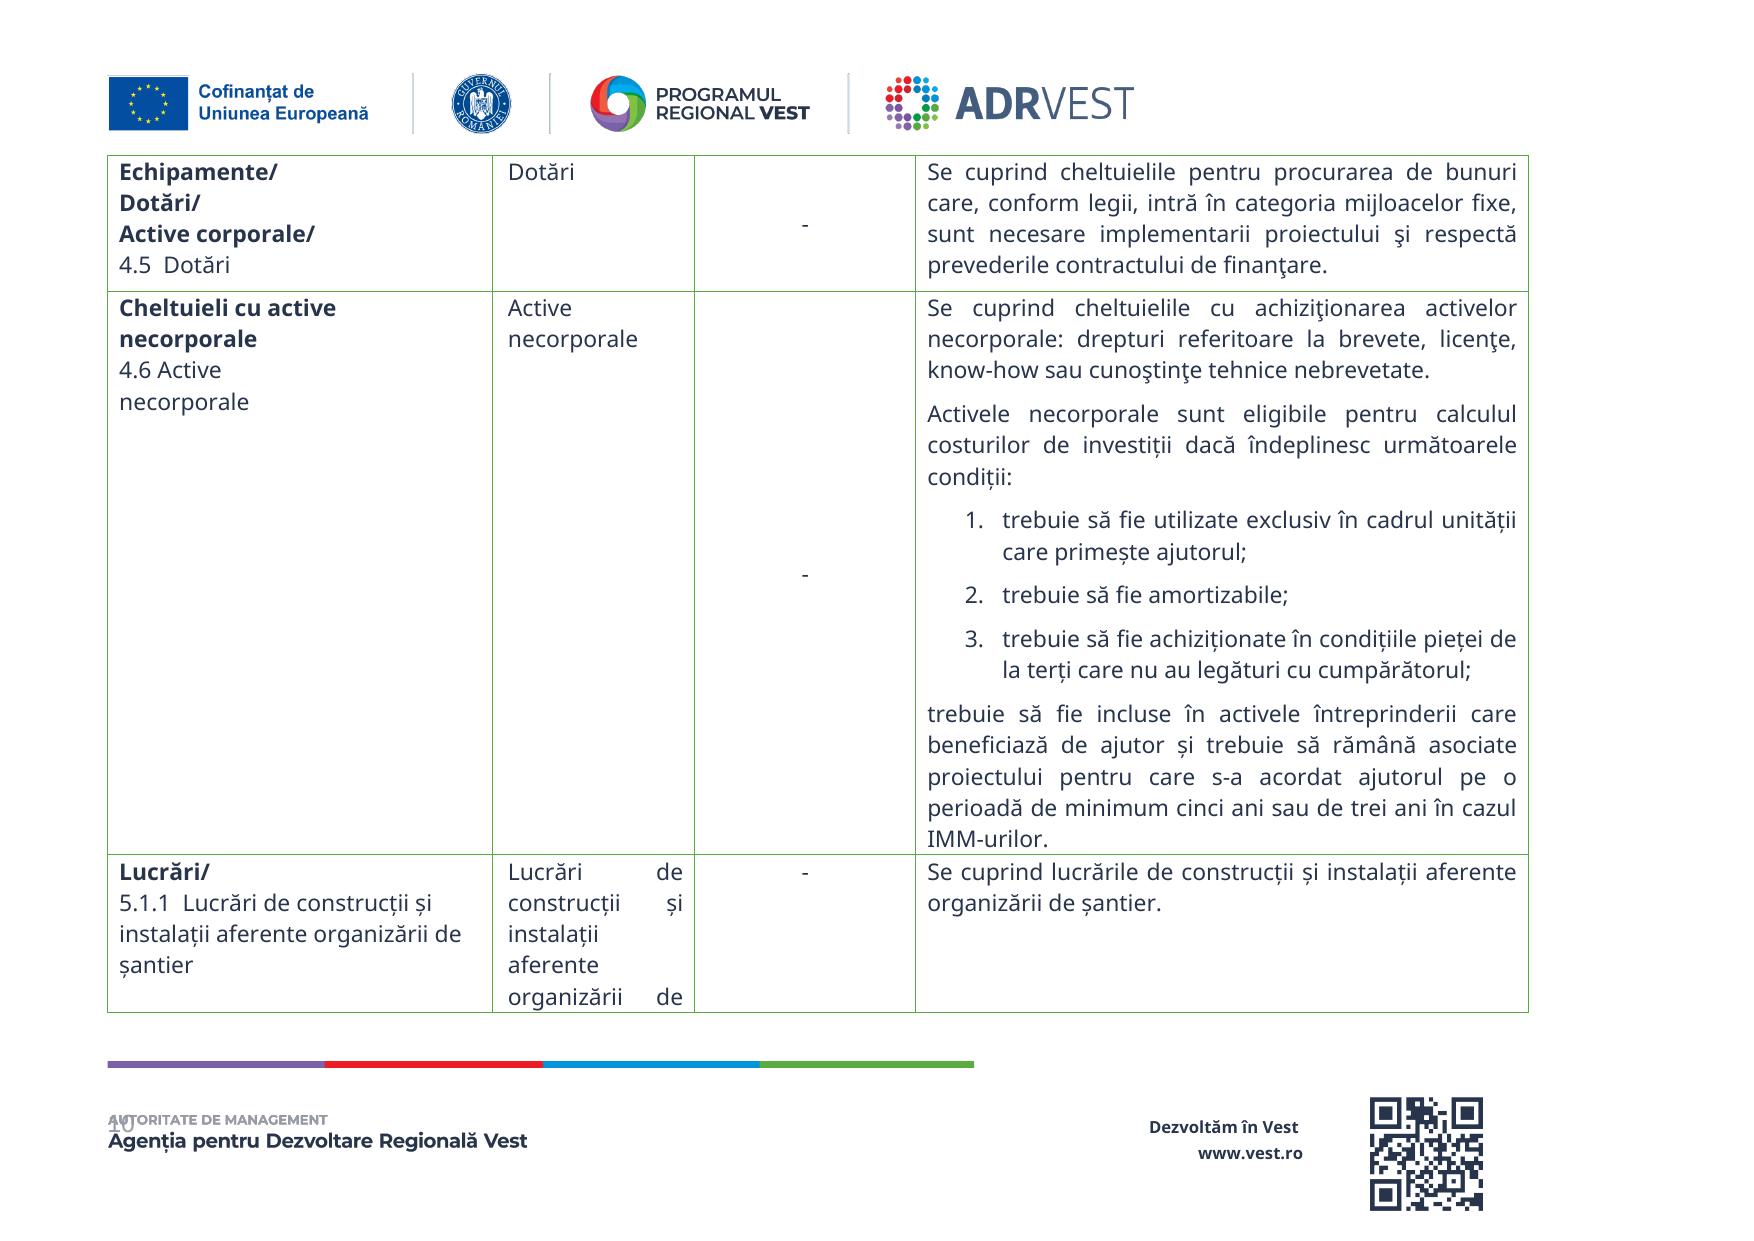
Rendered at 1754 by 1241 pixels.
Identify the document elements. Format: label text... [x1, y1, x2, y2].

table_cell Se cuprind lucrările de construcții și instalații aferente organizării de șantier. [916, 855, 1528, 1012]
table_cell Active necorporale [493, 292, 694, 854]
table_cell Dotări [493, 156, 694, 291]
table_cell Se cuprind cheltuielile pentru procurarea de bunuri care, conform legii, intră în categoria mijloacelor fixe, sunt necesare implementarii proiectului şi respectă prevederile contractului de finanţare. [916, 156, 1528, 291]
picture [107, 73, 1134, 134]
table_cell Lucrări de construcții și instalații aferente organizării de șantier [493, 855, 694, 1012]
table_cell - [695, 855, 915, 1012]
table_cell - [695, 292, 915, 854]
table_cell Echipamente/ Dotări/ Active corporale/ 4.5 Dotări [108, 156, 492, 291]
table_cell Lucrări/ 5.1.1 Lucrări de construcții și instalații aferente organizării de șantier [108, 855, 492, 1012]
table_cell Cheltuieli cu active necorporale 4.6 Active necorporale [108, 292, 492, 854]
table_cell Se cuprind cheltuielile cu achiziţionarea activelor necorporale: drepturi referitoare la brevete, licenţe, know-how sau cunoştinţe tehnice nebrevetate. Activele necorporale sunt eligibile pentru calculul costurilor de investiții dacă îndeplinesc următoarele condiții: trebuie să fie utilizate exclusiv în cadrul unității care primește ajutorul; trebuie să fie amortizabile; trebuie să fie achiziționate în condițiile pieței de la terți care nu au legături cu cumpărătorul; trebuie să fie incluse în activele întreprinderii care beneficiază de ajutor și trebuie să rămână asociate proiectului pentru care s-a acordat ajutorul pe o perioadă de minimum cinci ani sau de trei ani în cazul IMM-urilor. [916, 292, 1528, 854]
table_cell - [695, 156, 915, 291]
picture [1361, 1088, 1492, 1220]
